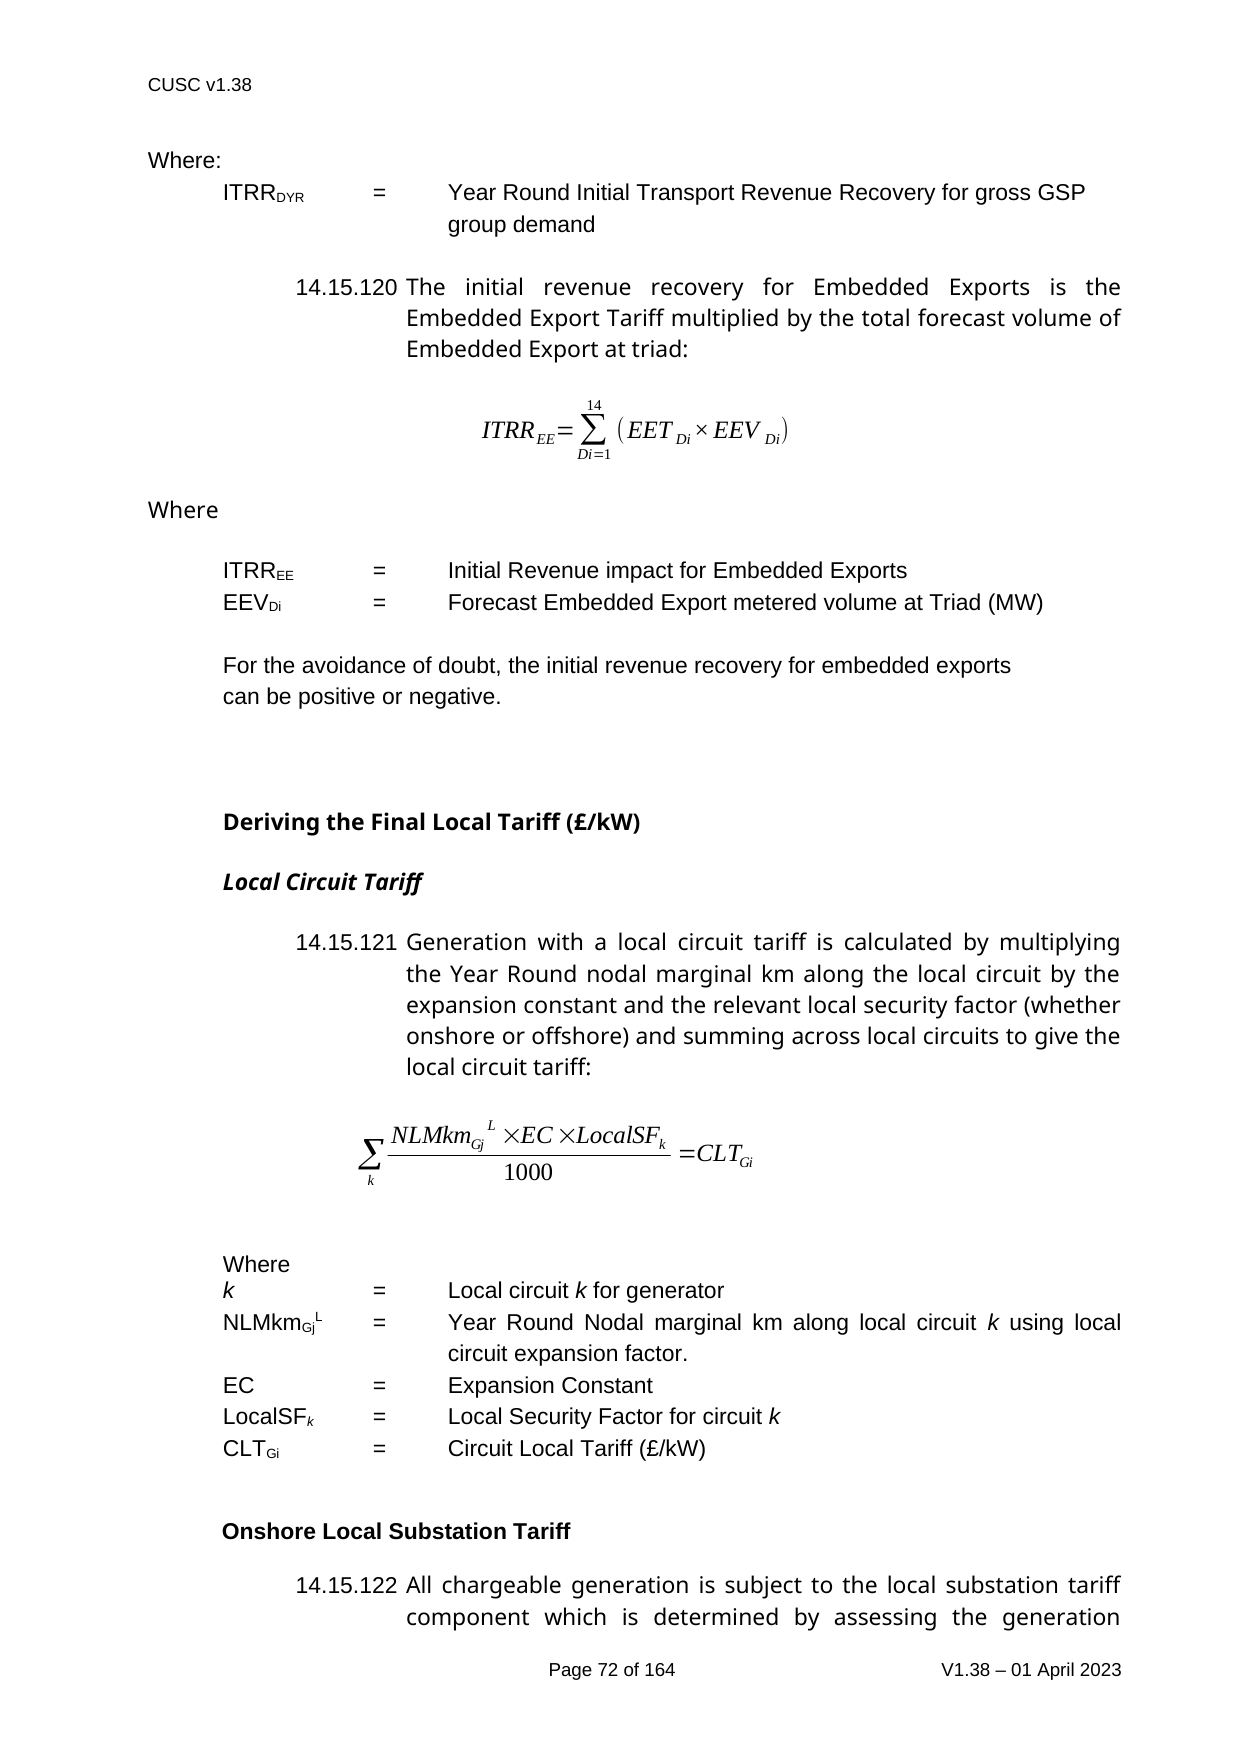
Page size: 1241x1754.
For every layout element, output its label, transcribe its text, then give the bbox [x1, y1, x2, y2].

text CLTGi = Circuit Local Tariff (£/kW) [148, 1435, 1121, 1461]
text LocalSFk = Local Security Factor for circuit k [148, 1403, 1121, 1430]
subtitle Onshore Local Substation Tariff [222, 1518, 1121, 1544]
subtitle Local Circuit Tariff [223, 866, 1121, 898]
text NLMkmGjL = Year Round Nodal marginal km along local circuit k using local circuit expansion factor. [148, 1309, 1121, 1367]
text Where: [148, 147, 1121, 174]
text EC = Expansion Constant [148, 1372, 1121, 1398]
text Where [148, 494, 1121, 526]
list Generation with a local circuit tariff is calculated by multiplying the Year Round nodal marginal km along the local circuit by the expansion constant and the relevant local security factor (whether onshore or offshore) and summing across local circuits to give the local circuit tariff: [295, 926, 1121, 1083]
text k = Local circuit k for generator [148, 1277, 1121, 1303]
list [295, 1569, 1121, 1632]
subtitle Deriving the Final Local Tariff (£/kW) [223, 806, 1121, 838]
text ITRREE = Initial Revenue impact for Embedded Exports [148, 557, 1121, 583]
text can be positive or negative. [148, 683, 1121, 709]
text For the avoidance of doubt, the initial revenue recovery for embedded exports [148, 652, 1121, 678]
list The initial revenue recovery for Embedded Exports is the Embedded Export Tariff multiplied by the total forecast volume of Embedded Export at triad: [295, 271, 1121, 365]
text group demand [373, 211, 1121, 237]
text ITRRDYR = Year Round Initial Transport Revenue Recovery for gross GSP [148, 179, 1121, 205]
text Where [148, 1251, 1121, 1277]
text EEVDi = Forecast Embedded Export metered volume at Triad (MW) [148, 588, 1121, 615]
